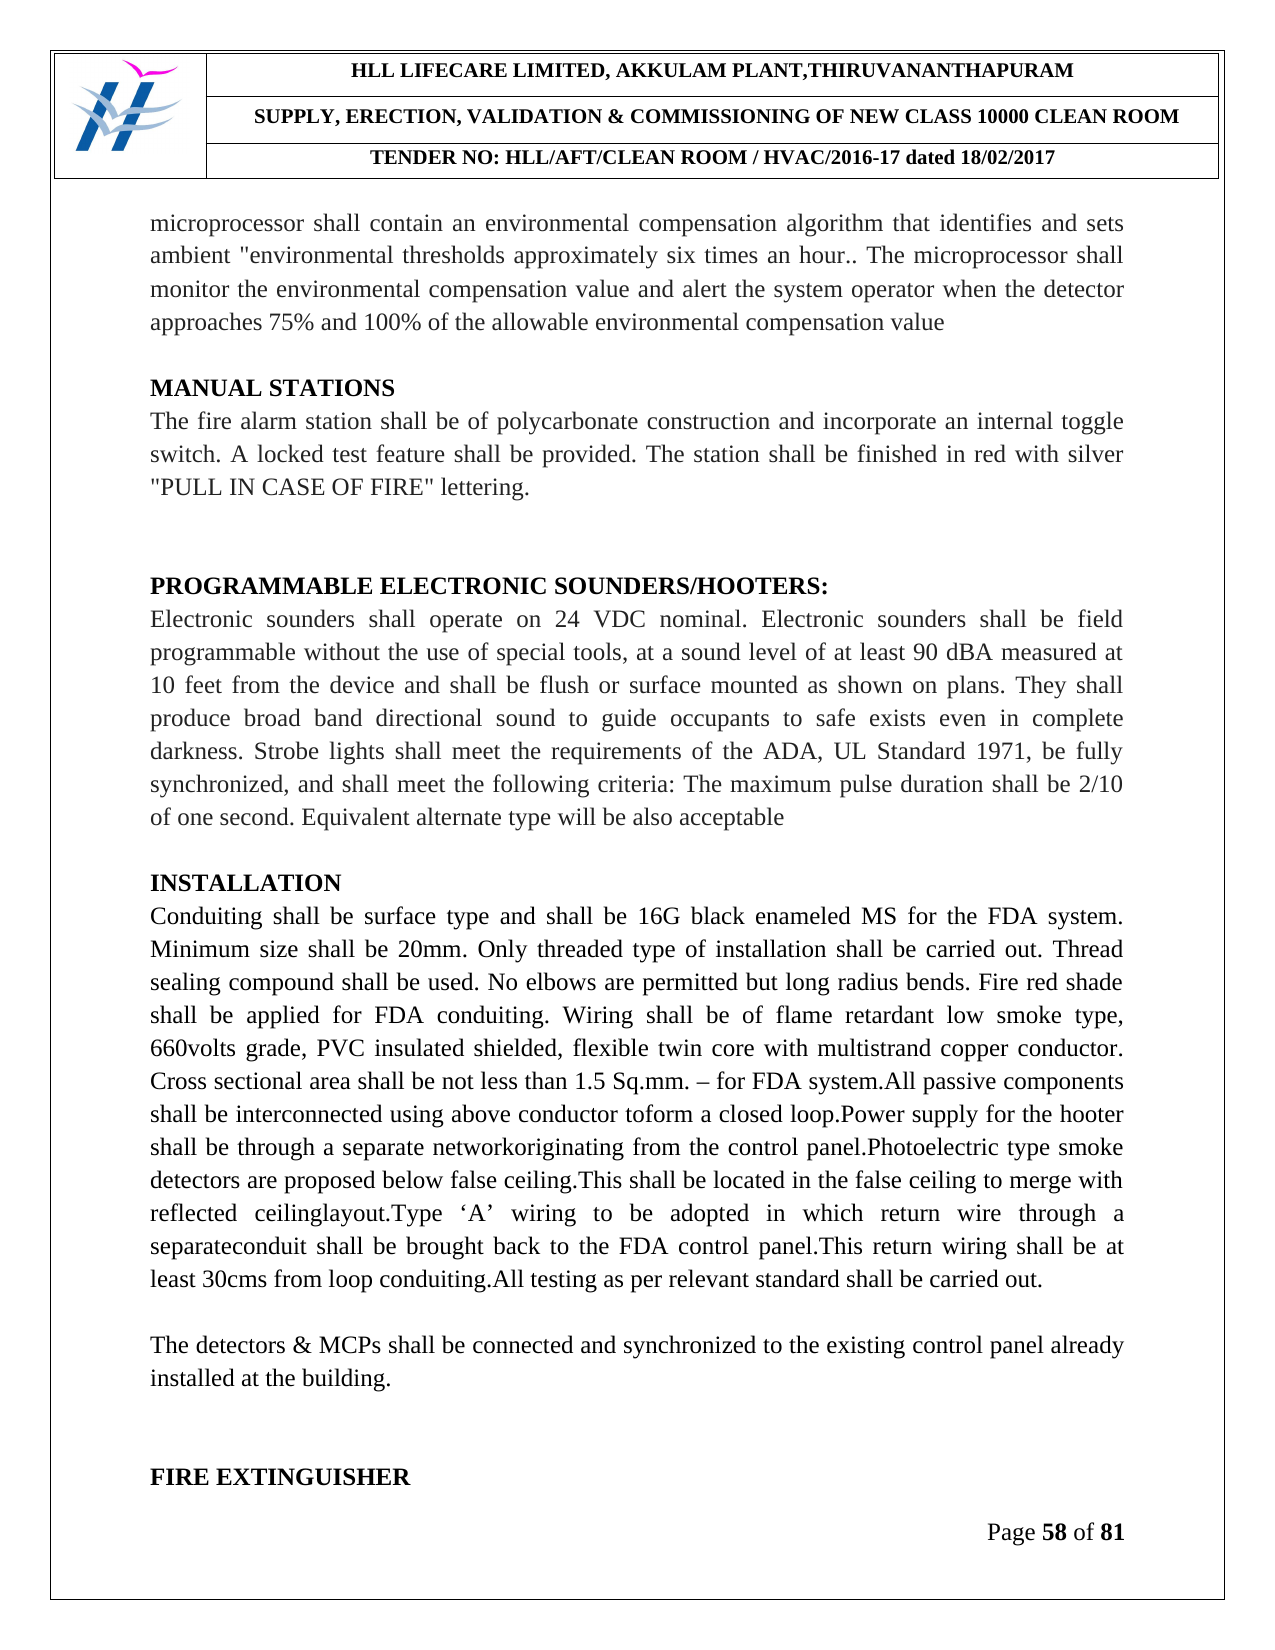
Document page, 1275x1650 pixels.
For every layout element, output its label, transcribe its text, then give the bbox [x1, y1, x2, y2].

text The detectors & MCPs shall be connected and synchronized to the existing control panel already installed at the building. [150, 1330, 1125, 1392]
text INSTALLATION [150, 868, 1125, 897]
text PROGRAMMABLE ELECTRONIC SOUNDERS/HOOTERS: [150, 571, 1125, 599]
text Electronic sounders shall operate on 24 VDC nominal. Electronic sounders shall be field programmable without the use of special tools, at a sound level of at least 90 dBA measured at 10 feet from the device and shall be flush or surface mounted as shown on plans. They shall produce broad band directional sound to guide occupants to safe exists even in complete darkness. Strobe lights shall meet the requirements of the ADA, UL Standard 1971, be fully synchronized, and shall meet the following criteria: The maximum pulse duration shall be 2/10 of one second. Equivalent alternate type will be also acceptable [150, 604, 1125, 831]
text MANUAL STATIONS [150, 373, 1125, 401]
text FIRE EXTINGUISHER [150, 1462, 1125, 1491]
picture [69, 54, 191, 154]
text The fire alarm station shall be of polycarbonate construction and incorporate an internal toggle switch. A locked test feature shall be provided. The station shall be finished in red with silver "PULL IN CASE OF FIRE" lettering. [150, 406, 1125, 501]
text Conduiting shall be surface type and shall be 16G black enameled MS for the FDA system. Minimum size shall be 20mm. Only threaded type of installation shall be carried out. Thread sealing compound shall be used. No elbows are permitted but long radius bends. Fire red shade shall be applied for FDA conduiting. Wiring shall be of flame retardant low smoke type, 660volts grade, PVC insulated shielded, flexible twin core with multistrand copper conductor. Cross sectional area shall be not less than 1.5 Sq.mm. – for FDA system.All passive components shall be interconnected using above conductor toform a closed loop.Power supply for the hooter shall be through a separate networkoriginating from the control panel.Photoelectric type smoke detectors are proposed below false ceiling.This shall be located in the false ceiling to merge with reflected ceilinglayout.Type ‘A’ wiring to be adopted in which return wire through a separateconduit shall be brought back to the FDA control panel.This return wiring shall be at least 30cms from loop conduiting.All testing as per relevant standard shall be carried out. [150, 901, 1125, 1293]
